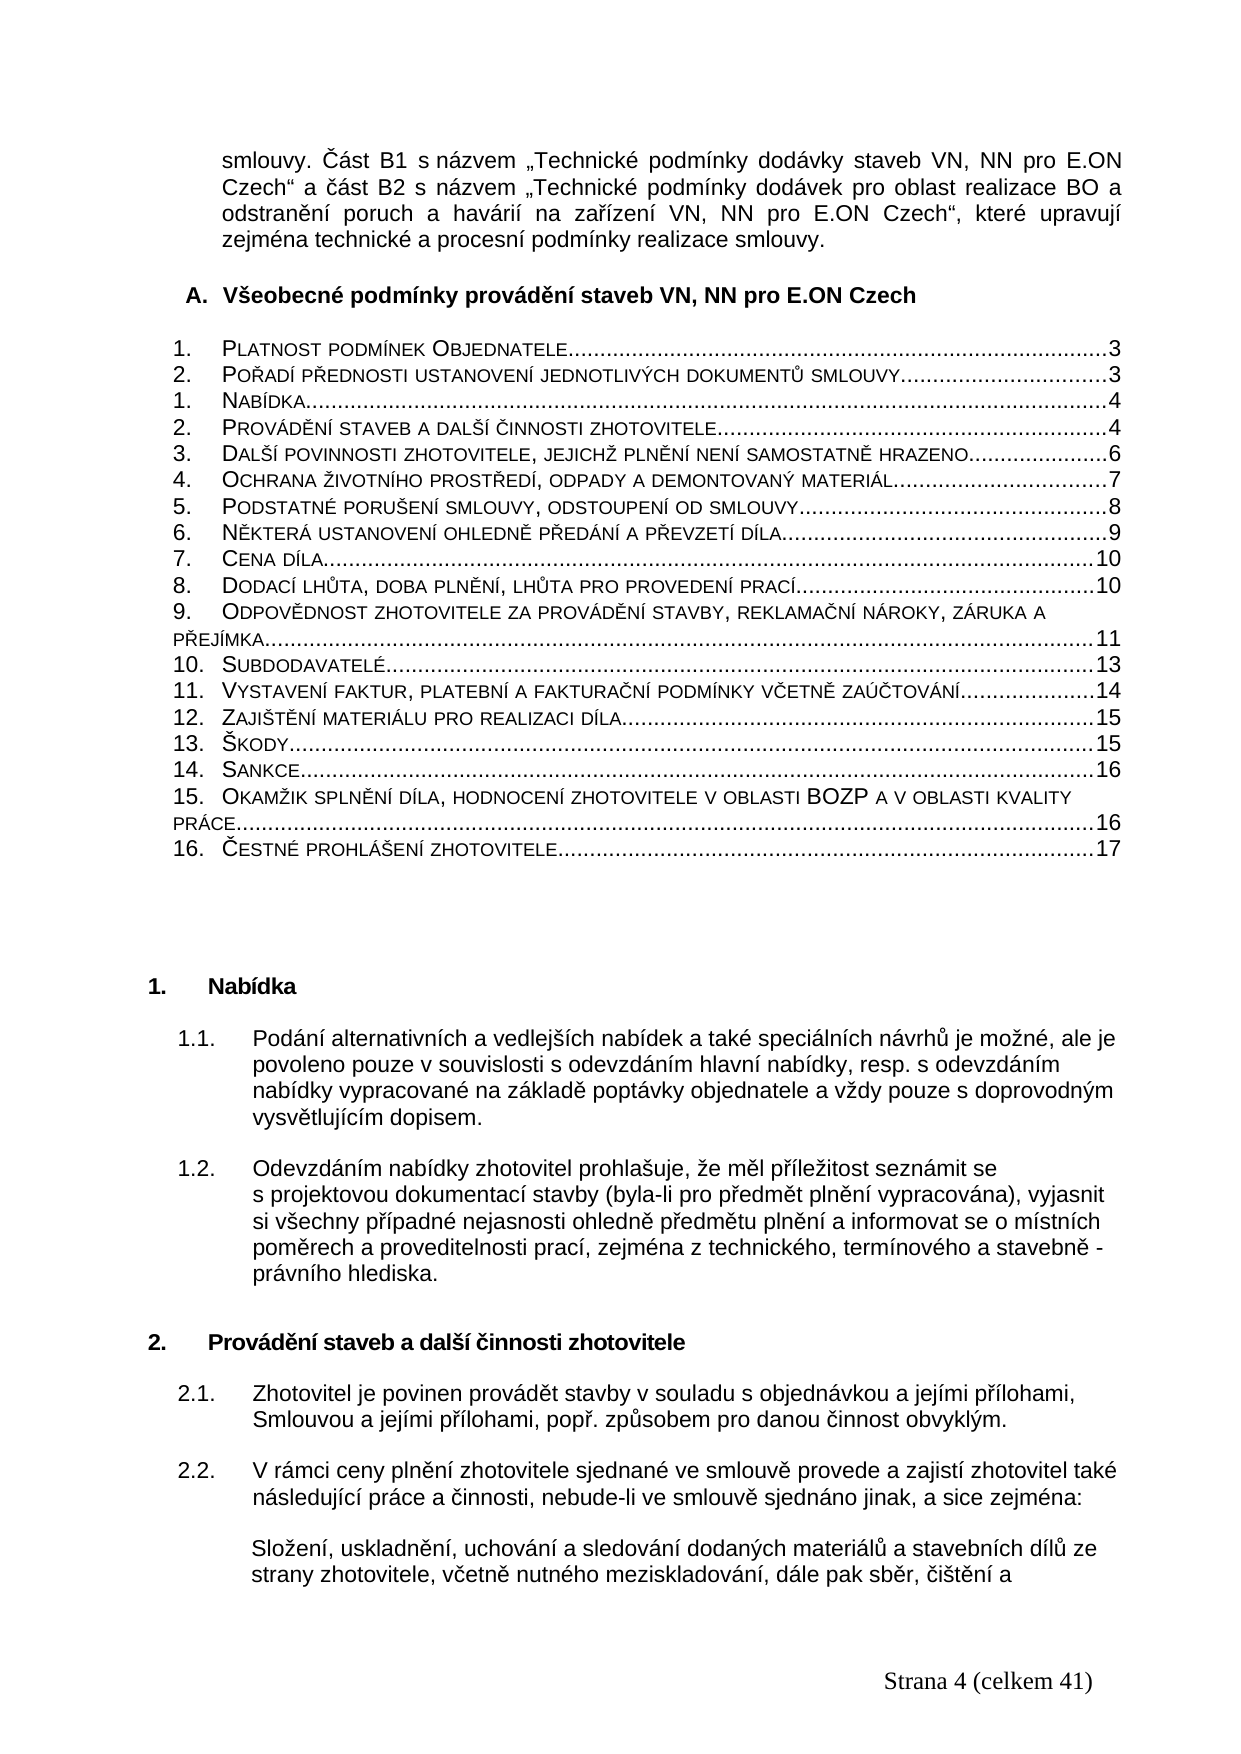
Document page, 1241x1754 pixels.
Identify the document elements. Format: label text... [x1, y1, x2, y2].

subtitle Podání alternativních a vedlejších nabídek a také speciálních návrhů je možné, ale je povoleno pouze v souvislosti s odevzdáním hlavní nabídky, resp. s odevzdáním nabídky vypracované na základě poptávky objednatele a vždy pouze s doprovodným vysvětlujícím dopisem. [177, 1024, 1122, 1130]
subtitle Nabídka [148, 976, 1123, 999]
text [222, 148, 1123, 253]
list Všeobecné podmínky provádění staveb VN, NN pro E.ON Czech [185, 282, 1122, 308]
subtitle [251, 1535, 1122, 1588]
subtitle Zhotovitel je povinen provádět stavby v souladu s objednávkou a jejími přílohami, Smlouvou a jejími přílohami, popř. způsobem pro danou činnost obvyklým. [177, 1380, 1122, 1432]
subtitle Odevzdáním nabídky zhotovitel prohlašuje, že měl příležitost seznámit se s projektovou dokumentací stavby (byla-li pro předmět plnění vypracována), vyjasnit si všechny případné nejasnosti ohledně předmětu plnění a informovat se o místních poměrech a proveditelnosti prací, zejména z technického, termínového a stavebně - právního hlediska. [177, 1155, 1122, 1287]
subtitle Provádění staveb a další činnosti zhotovitele [148, 1331, 1122, 1355]
subtitle V rámci ceny plnění zhotovitele sjednané ve smlouvě provede a zajistí zhotovitel také následující práce a činnosti, nebude-li ve smlouvě sjednáno jinak, a sice zejména: [177, 1457, 1122, 1510]
